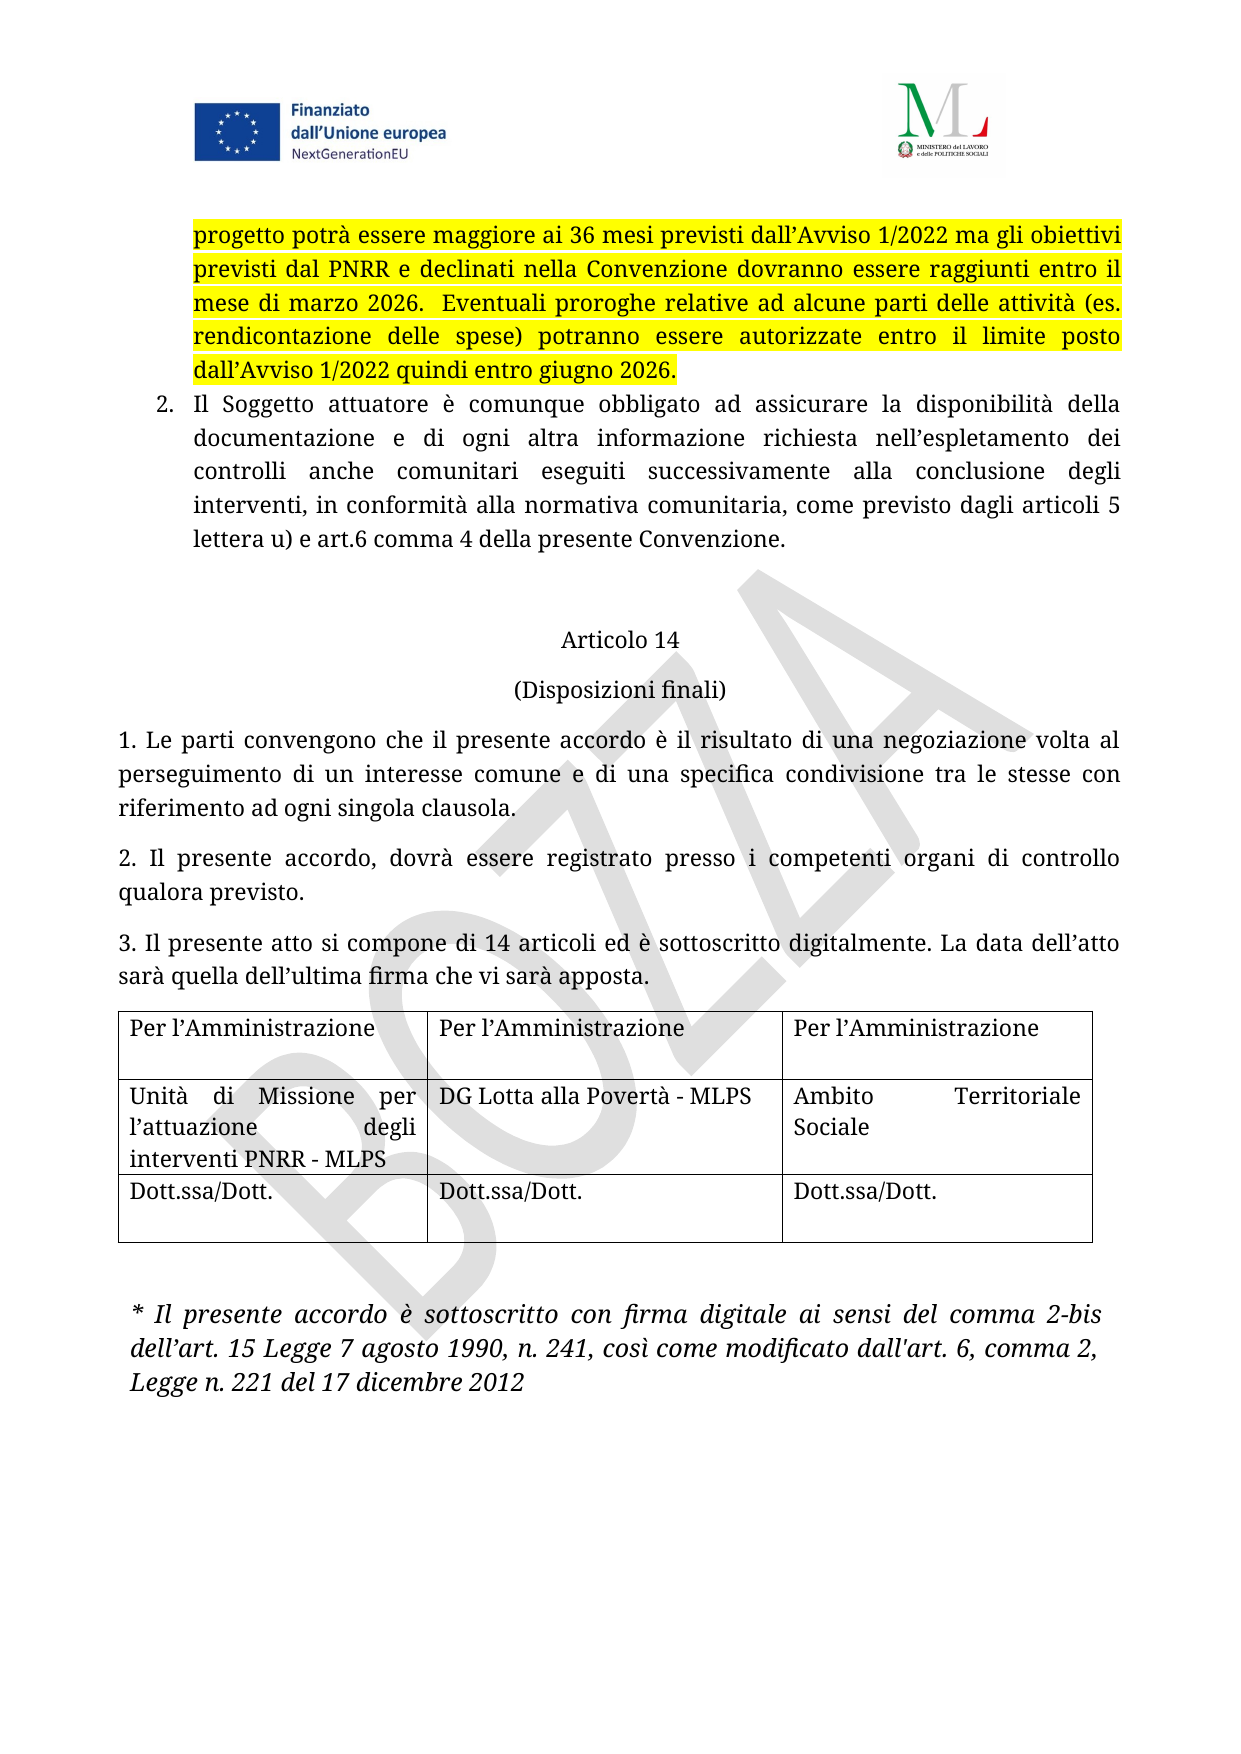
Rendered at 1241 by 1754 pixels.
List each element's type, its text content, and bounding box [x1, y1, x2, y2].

table_cell Dott.ssa/Dott. [119, 1175, 427, 1242]
table_cell Dott.ssa/Dott. [428, 1175, 782, 1242]
list Il Soggetto attuatore è comunque obbligato ad assicurare la disponibilità della documentazione e di ogni altra informazione richiesta nell’espletamento dei controlli anche comunitari eseguiti successivamente alla conclusione degli interventi, in conformità alla normativa comunitaria, come previsto dagli articoli 5 lettera u) e art.6 comma 4 della presente Convenzione. [156, 388, 1122, 554]
text * Il presente accordo è sottoscritto con firma digitale ai sensi del comma 2-bis dell’art. 15 Legge 7 agosto 1990, n. 241, così come modificato dall'art. 6, comma 2, Legge n. 221 del 17 dicembre 2012 [130, 1297, 1103, 1399]
text Articolo 14 [118, 623, 1122, 655]
table_header Per l’Amministrazione [783, 1012, 1092, 1079]
text 3. Il presente atto si compone di 14 articoli ed è sottoscritto digitalmente. La data dell’atto sarà quella dell’ultima firma che vi sarà apposta. [118, 926, 1122, 991]
table_cell Ambito Territoriale Sociale [783, 1080, 1092, 1174]
text (Disposizioni finali) [118, 674, 1122, 705]
text 1. Le parti convengono che il presente accordo è il risultato di una negoziazione volta al perseguimento di un interesse comune e di una specifica condivisione tra le stesse con riferimento ad ogni singola clausola. [118, 724, 1122, 823]
table_cell Unità di Missione per l’attuazione degli interventi PNRR - MLPS [119, 1080, 427, 1174]
picture [193, 97, 453, 163]
text 2. Il presente accordo, dovrà essere registrato presso i competenti organi di controllo qualora previsto. [118, 842, 1122, 907]
table_header Per l’Amministrazione [119, 1012, 427, 1079]
table_cell DG Lotta alla Povertà - MLPS [428, 1080, 782, 1174]
table_cell Dott.ssa/Dott. [783, 1175, 1092, 1242]
table_header Per l’Amministrazione [428, 1012, 782, 1079]
picture [881, 73, 1007, 178]
